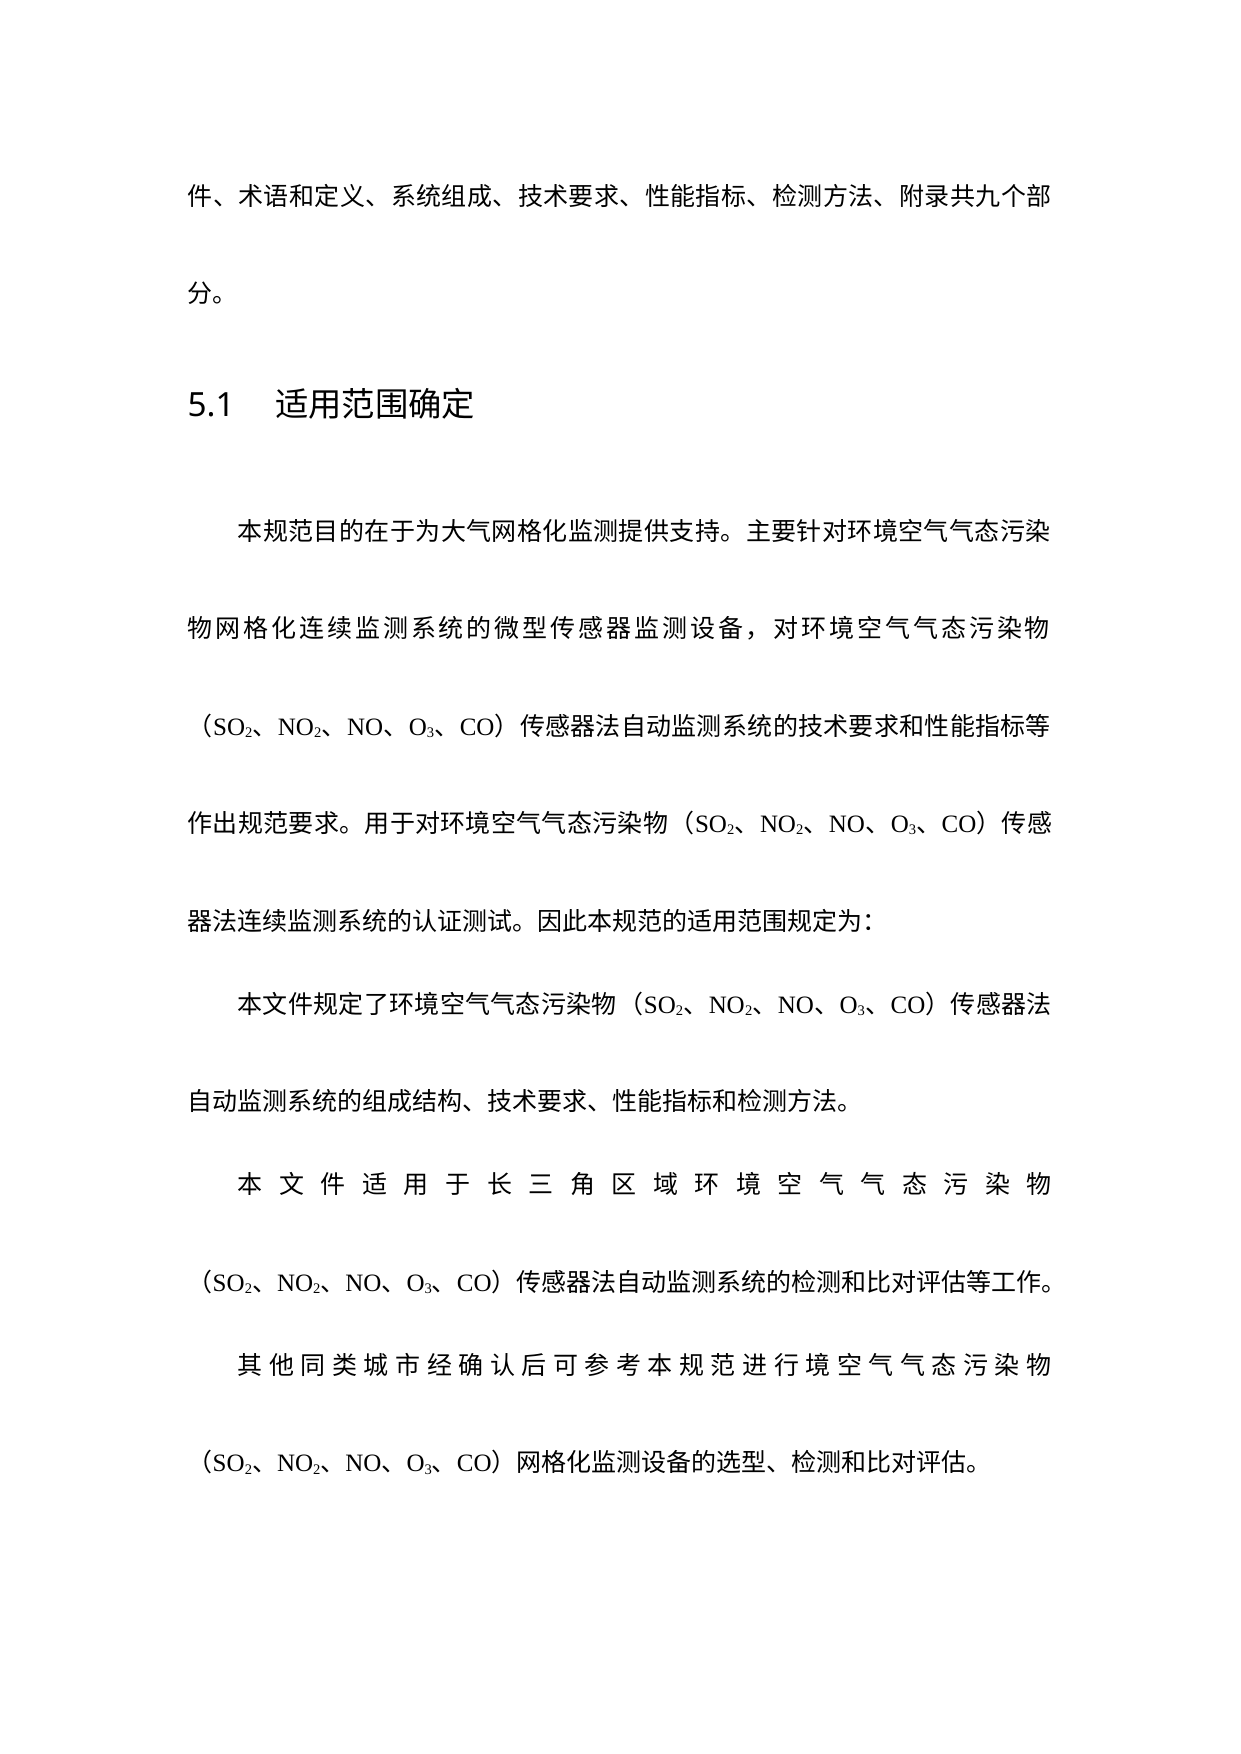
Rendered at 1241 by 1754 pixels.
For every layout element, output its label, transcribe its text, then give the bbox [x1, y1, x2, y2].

text 本规范目的在于为大气网格化监测提供支持。主要针对环境空气气态污染物网格化连续监测系统的微型传感器监测设备，对环境空气气态污染物（SO2、NO2、NO、O3、CO）传感器法自动监测系统的技术要求和性能指标等作出规范要求。用于对环境空气气态污染物（SO2、NO2、NO、O3、CO）传感器法连续监测系统的认证测试。因此本规范的适用范围规定为： [187, 497, 1053, 952]
subtitle 适用范围确定 [187, 370, 1053, 435]
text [187, 162, 1053, 324]
text 其他同类城市经确认后可参考本规范进行境空气气态污染物（SO2、NO2、NO、O3、CO）网格化监测设备的选型、检测和比对评估。 [187, 1331, 1053, 1493]
text 本文件规定了环境空气气态污染物（SO2、NO2、NO、O3、CO）传感器法自动监测系统的组成结构、技术要求、性能指标和检测方法。 [187, 970, 1053, 1132]
text 本文件适用于长三角区域环境空气气态污染物（SO2、NO2、NO、O3、CO）传感器法自动监测系统的检测和比对评估等工作。 [187, 1150, 1053, 1313]
